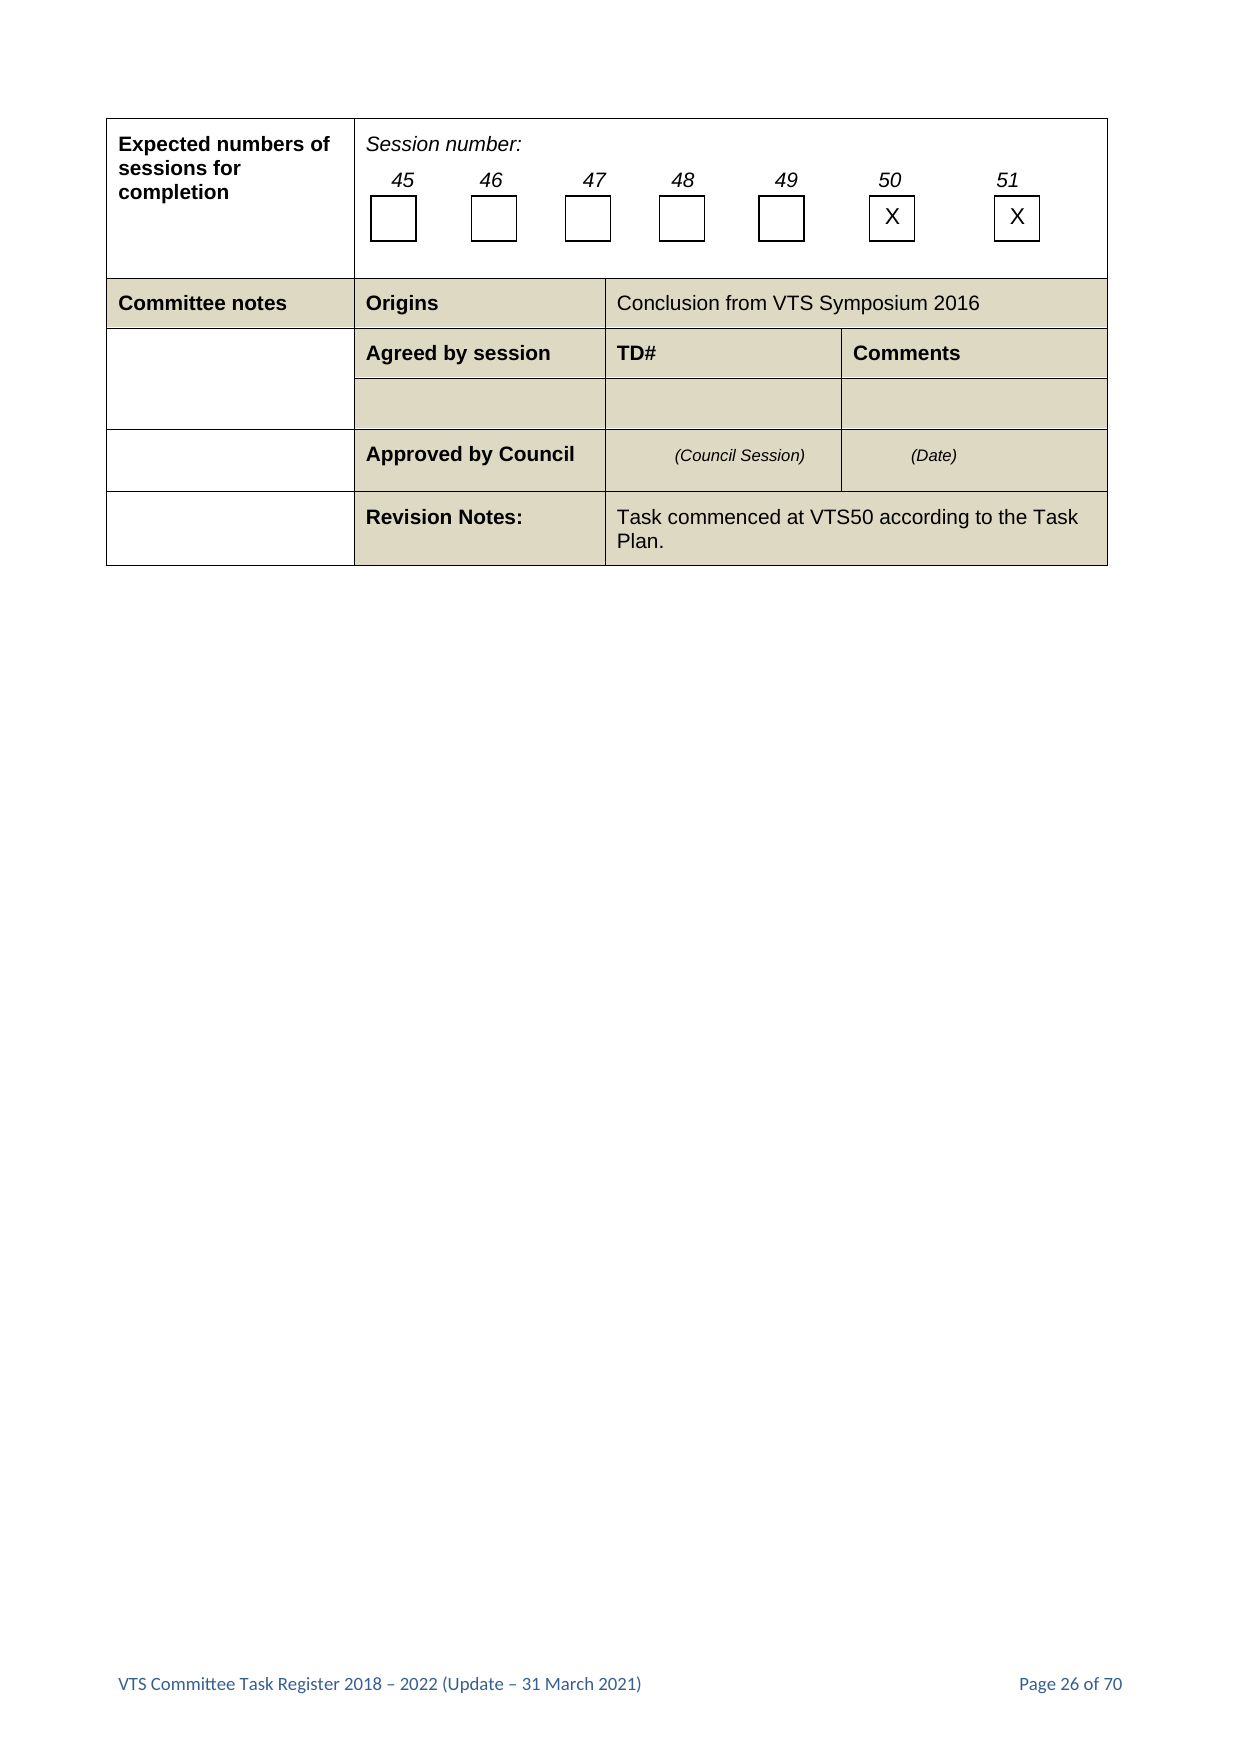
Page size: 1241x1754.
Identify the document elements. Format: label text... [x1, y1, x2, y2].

table_cell Revision Notes: [355, 492, 605, 565]
table_cell [842, 379, 1107, 428]
table_cell Task commenced at VTS50 according to the Task Plan. [606, 492, 1107, 565]
table_cell [107, 492, 354, 565]
table_cell Agreed by session [355, 329, 605, 377]
table_cell Origins [355, 279, 605, 327]
table_cell Approved by Council [355, 430, 605, 491]
table_cell TD# [606, 329, 841, 377]
table_cell [355, 379, 605, 428]
table_cell Conclusion from VTS Symposium 2016 [606, 279, 1107, 327]
table_cell (Date) [842, 430, 1107, 491]
table_cell Expected numbers of sessions for completion [107, 119, 354, 277]
table_cell Committee notes [107, 279, 354, 327]
table_cell [606, 379, 841, 428]
table_cell (Council Session) [606, 430, 841, 491]
table_cell Comments [842, 329, 1107, 377]
table_cell [107, 430, 354, 491]
table_cell [107, 329, 354, 428]
table_cell Session number: 45 46 47 48 49 50 51 [355, 119, 1107, 277]
